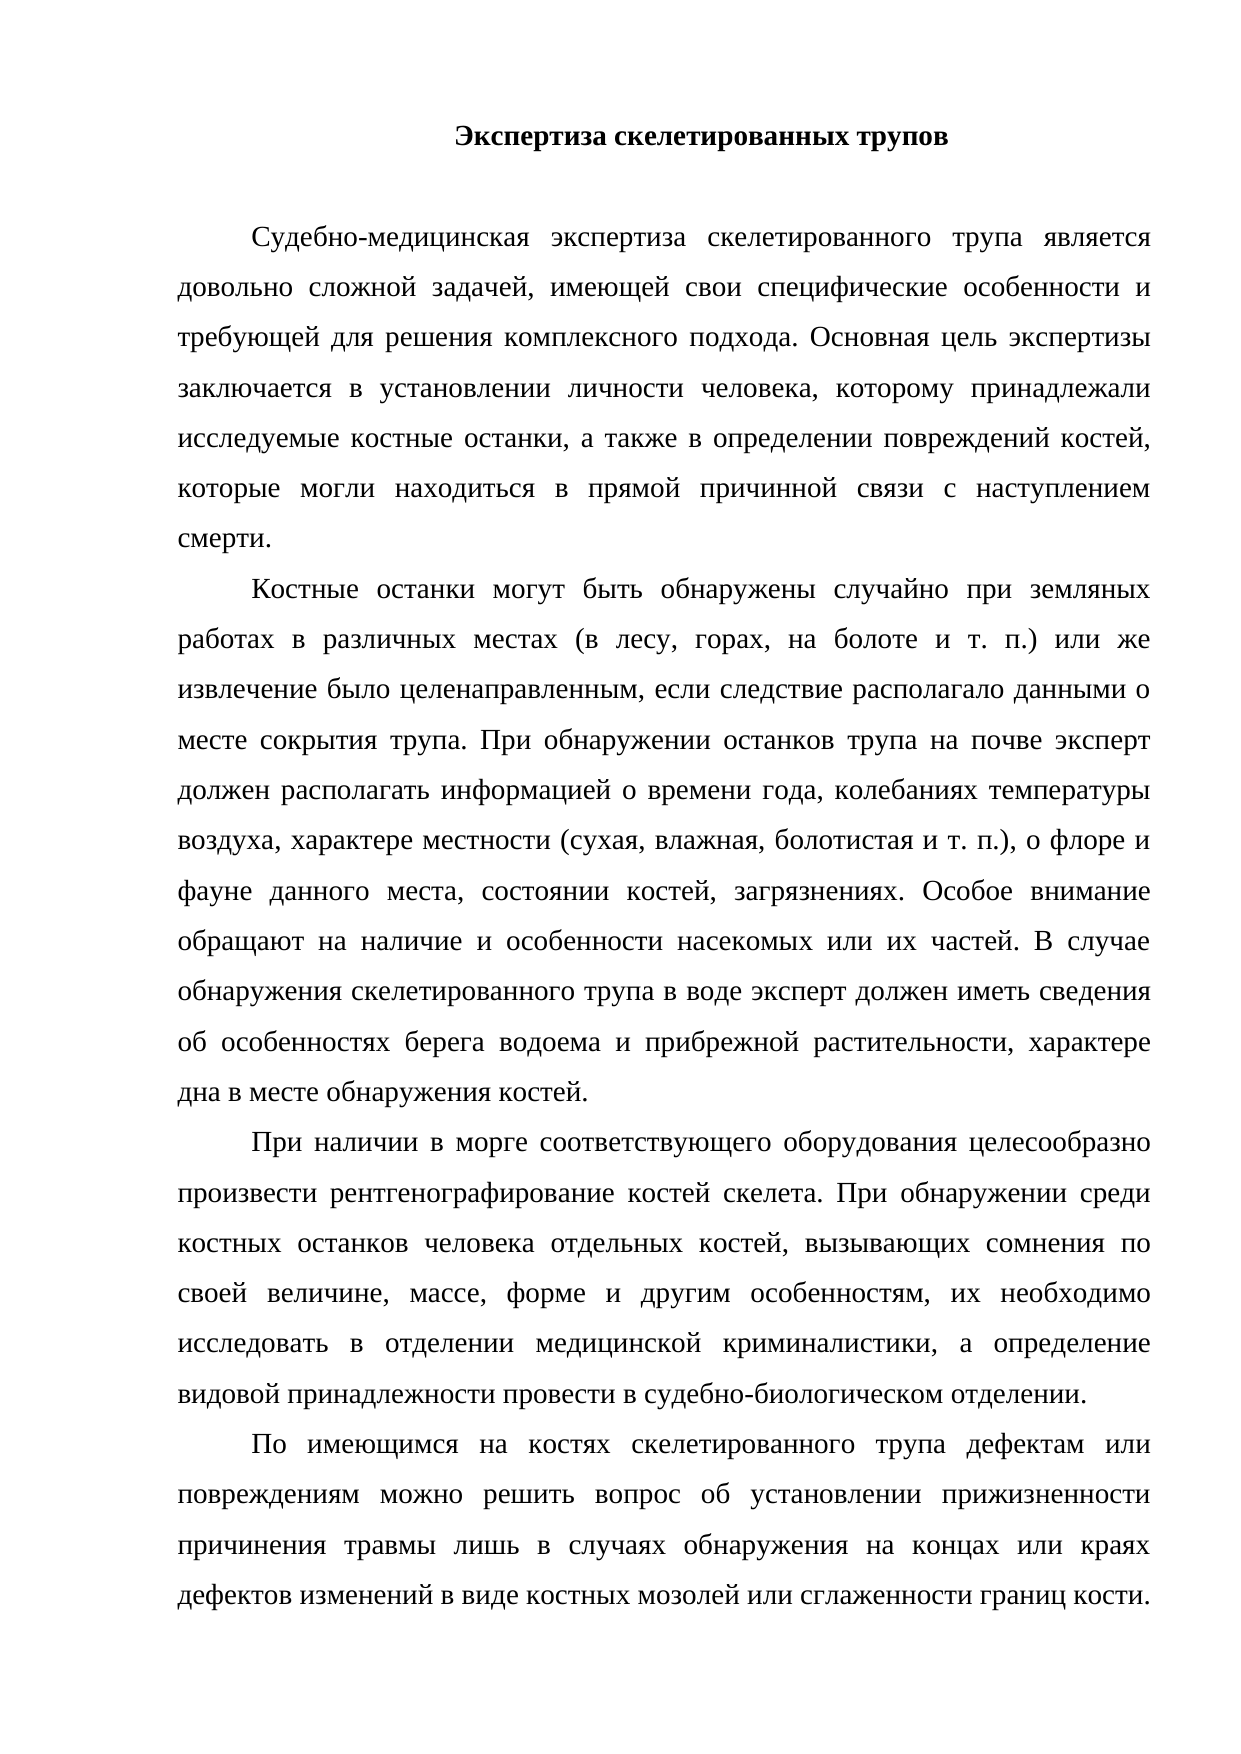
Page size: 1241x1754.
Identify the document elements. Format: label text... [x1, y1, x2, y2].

text Судебно-медицинская экспертиза скелетированного трупа является довольно сложной задачей, имеющей свои специфические особенности и требующей для решения комплексного подхода. Основная цель экспертизы заключается в установлении личности человека, которому принадлежали исследуемые костные останки, а также в определении повреждений костей, которые могли находиться в прямой причинной связи с наступлением смерти. [177, 219, 1152, 554]
text При наличии в морге соответствующего оборудования целесообразно произвести рентгенографирование костей скелета. При обнаружении среди костных останков человека отдельных костей, вызывающих сомнения по своей величине, массе, форме и другим особенностям, их необходимо исследовать в отделении медицинской криминалистики, а определение видовой принадлежности провести в судебно-биологическом отделении. [177, 1124, 1152, 1409]
text Экспертиза скелетированных трупов [177, 118, 1152, 152]
text Костные останки могут быть обнаружены случайно при земляных работах в различных местах (в лесу, горах, на болоте и т. п.) или же извлечение было целенаправленным, если следствие располагало данными о месте сокрытия трупа. При обнаружении останков трупа на почве эксперт должен располагать информацией о времени года, колебаниях температуры воздуха, характере местности (сухая, влажная, болотистая и т. п.), о флоре и фауне данного места, состоянии костей, загрязнениях. Особое внимание обращают на наличие и особенности насекомых или их частей. В случае обнаружения скелетированного трупа в воде эксперт должен иметь сведения об особенностях берега водоема и прибрежной растительности, характере дна в месте обнаружения костей. [177, 571, 1152, 1108]
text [177, 1426, 1152, 1611]
